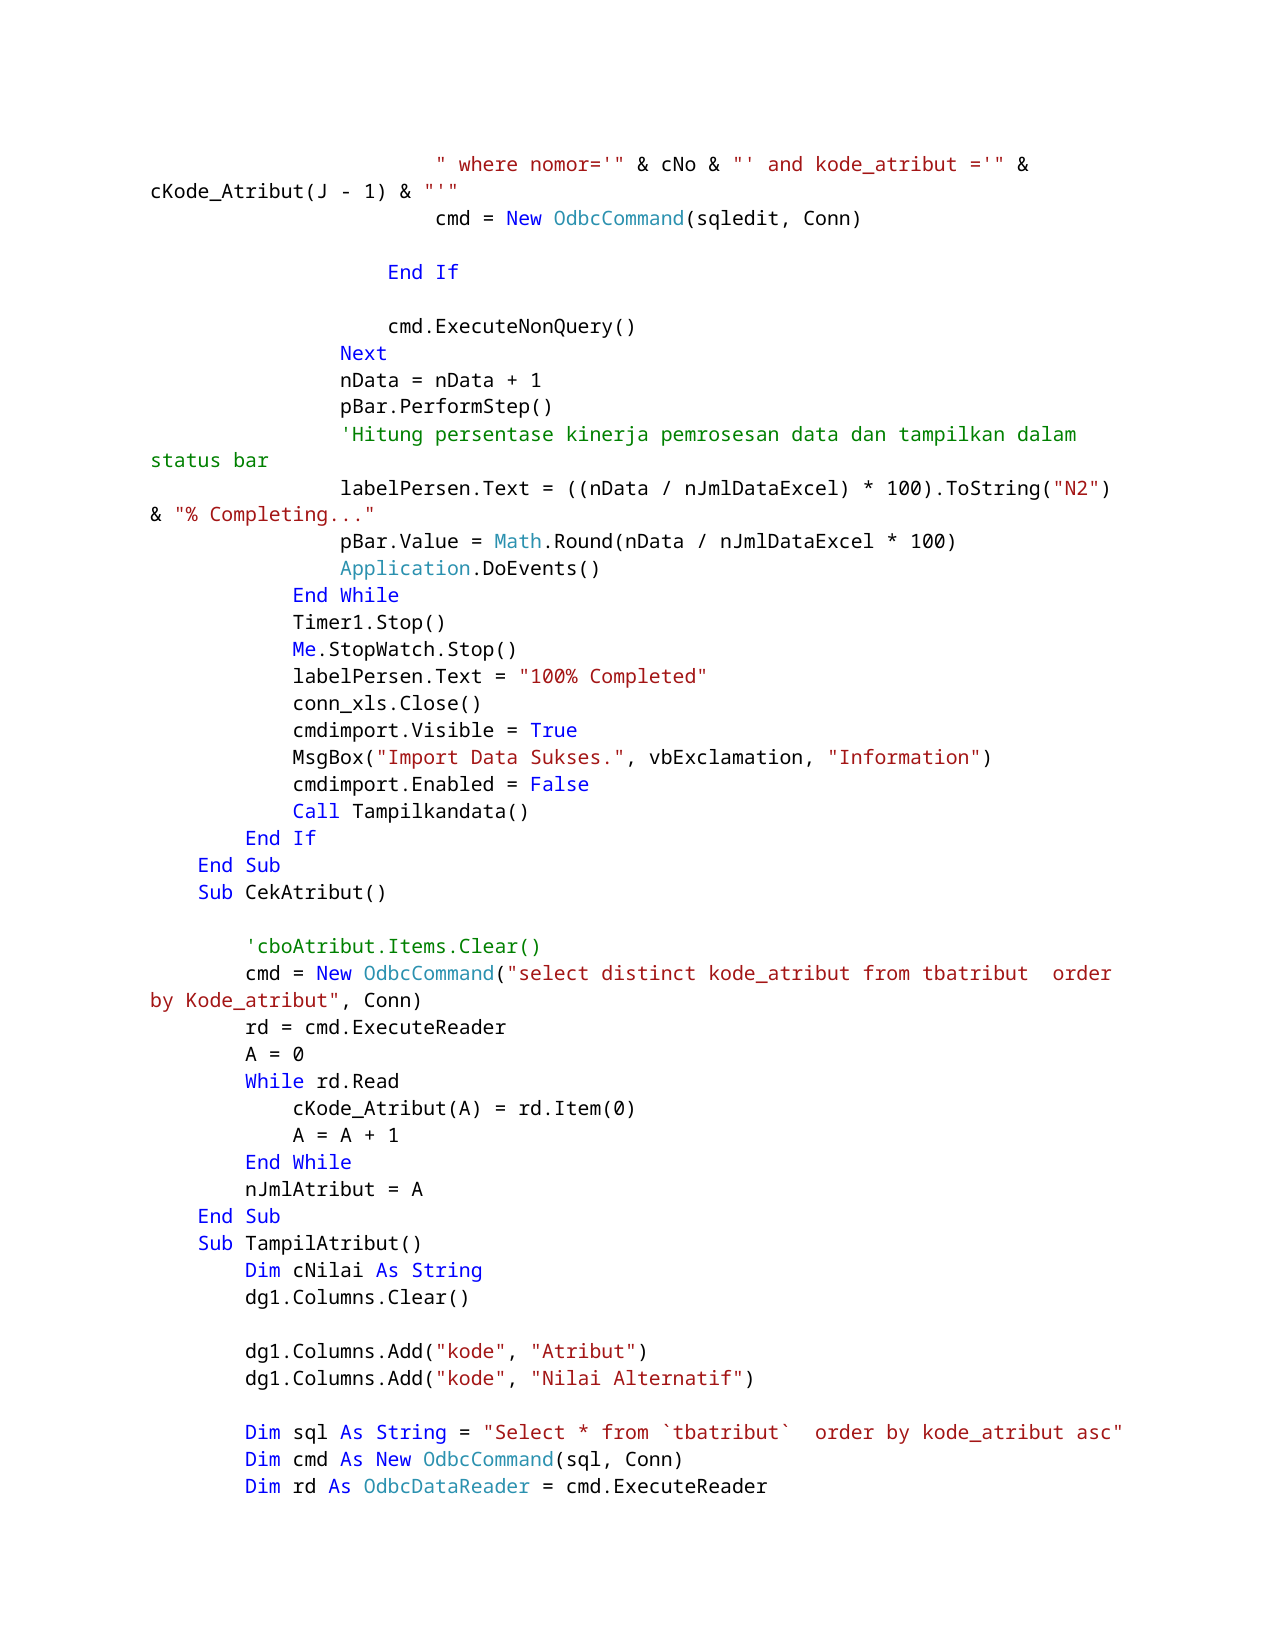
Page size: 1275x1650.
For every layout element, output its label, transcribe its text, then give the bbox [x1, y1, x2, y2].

text Dim cNilai As String [150, 1256, 1125, 1283]
text dg1.Columns.Clear() [150, 1283, 1125, 1310]
text Sub CekAtribut() [150, 878, 1125, 905]
text cmdimport.Enabled = False [150, 771, 1125, 797]
text cmd = New OdbcCommand(sqledit, Conn) [150, 204, 1125, 231]
text End If [150, 824, 1125, 851]
text End Sub [150, 1202, 1125, 1229]
text End Sub [150, 851, 1125, 878]
text rd = cmd.ExecuteReader [150, 1013, 1125, 1040]
text conn_xls.Close() [150, 689, 1125, 717]
text nData = nData + 1 [150, 366, 1125, 393]
text Timer1.Stop() [150, 609, 1125, 636]
text dg1.Columns.Add("kode", "Nilai Alternatif") [150, 1364, 1125, 1391]
text labelPersen.Text = "100% Completed" [150, 663, 1125, 689]
text Dim sql As String = "Select * from `tbatribut` order by kode_atribut asc" [150, 1418, 1125, 1445]
text End While [150, 582, 1125, 609]
text cmd = New OdbcCommand("select distinct kode_atribut from tbatribut order by Kode_atribut", Conn) [150, 959, 1125, 1013]
text " where nomor='" & cNo & "' and kode_atribut ='" & cKode_Atribut(J - 1) & "'" [150, 150, 1125, 204]
text End If [150, 258, 1125, 285]
text Next [150, 339, 1125, 366]
text A = A + 1 [150, 1121, 1125, 1148]
text pBar.PerformStep() [150, 393, 1125, 420]
text cmdimport.Visible = True [150, 717, 1125, 743]
text While rd.Read [150, 1067, 1125, 1094]
text Call Tampilkandata() [150, 797, 1125, 824]
text cmd.ExecuteNonQuery() [150, 312, 1125, 339]
text MsgBox("Import Data Sukses.", vbExclamation, "Information") [150, 743, 1125, 771]
text Dim cmd As New OdbcCommand(sql, Conn) [150, 1445, 1125, 1472]
text Application.DoEvents() [150, 555, 1125, 582]
text cKode_Atribut(A) = rd.Item(0) [150, 1094, 1125, 1121]
text 'cboAtribut.Items.Clear() [150, 932, 1125, 959]
text Dim rd As OdbcDataReader = cmd.ExecuteReader [150, 1472, 1125, 1499]
text A = 0 [150, 1040, 1125, 1067]
text labelPersen.Text = ((nData / nJmlDataExcel) * 100).ToString("N2") & "% Completing..." [150, 474, 1125, 528]
text dg1.Columns.Add("kode", "Atribut") [150, 1337, 1125, 1364]
text pBar.Value = Math.Round(nData / nJmlDataExcel * 100) [150, 528, 1125, 555]
text End While [150, 1148, 1125, 1175]
text Sub TampilAtribut() [150, 1229, 1125, 1256]
text nJmlAtribut = A [150, 1175, 1125, 1202]
text Me.StopWatch.Stop() [150, 636, 1125, 663]
text 'Hitung persentase kinerja pemrosesan data dan tampilkan dalam status bar [150, 420, 1125, 474]
